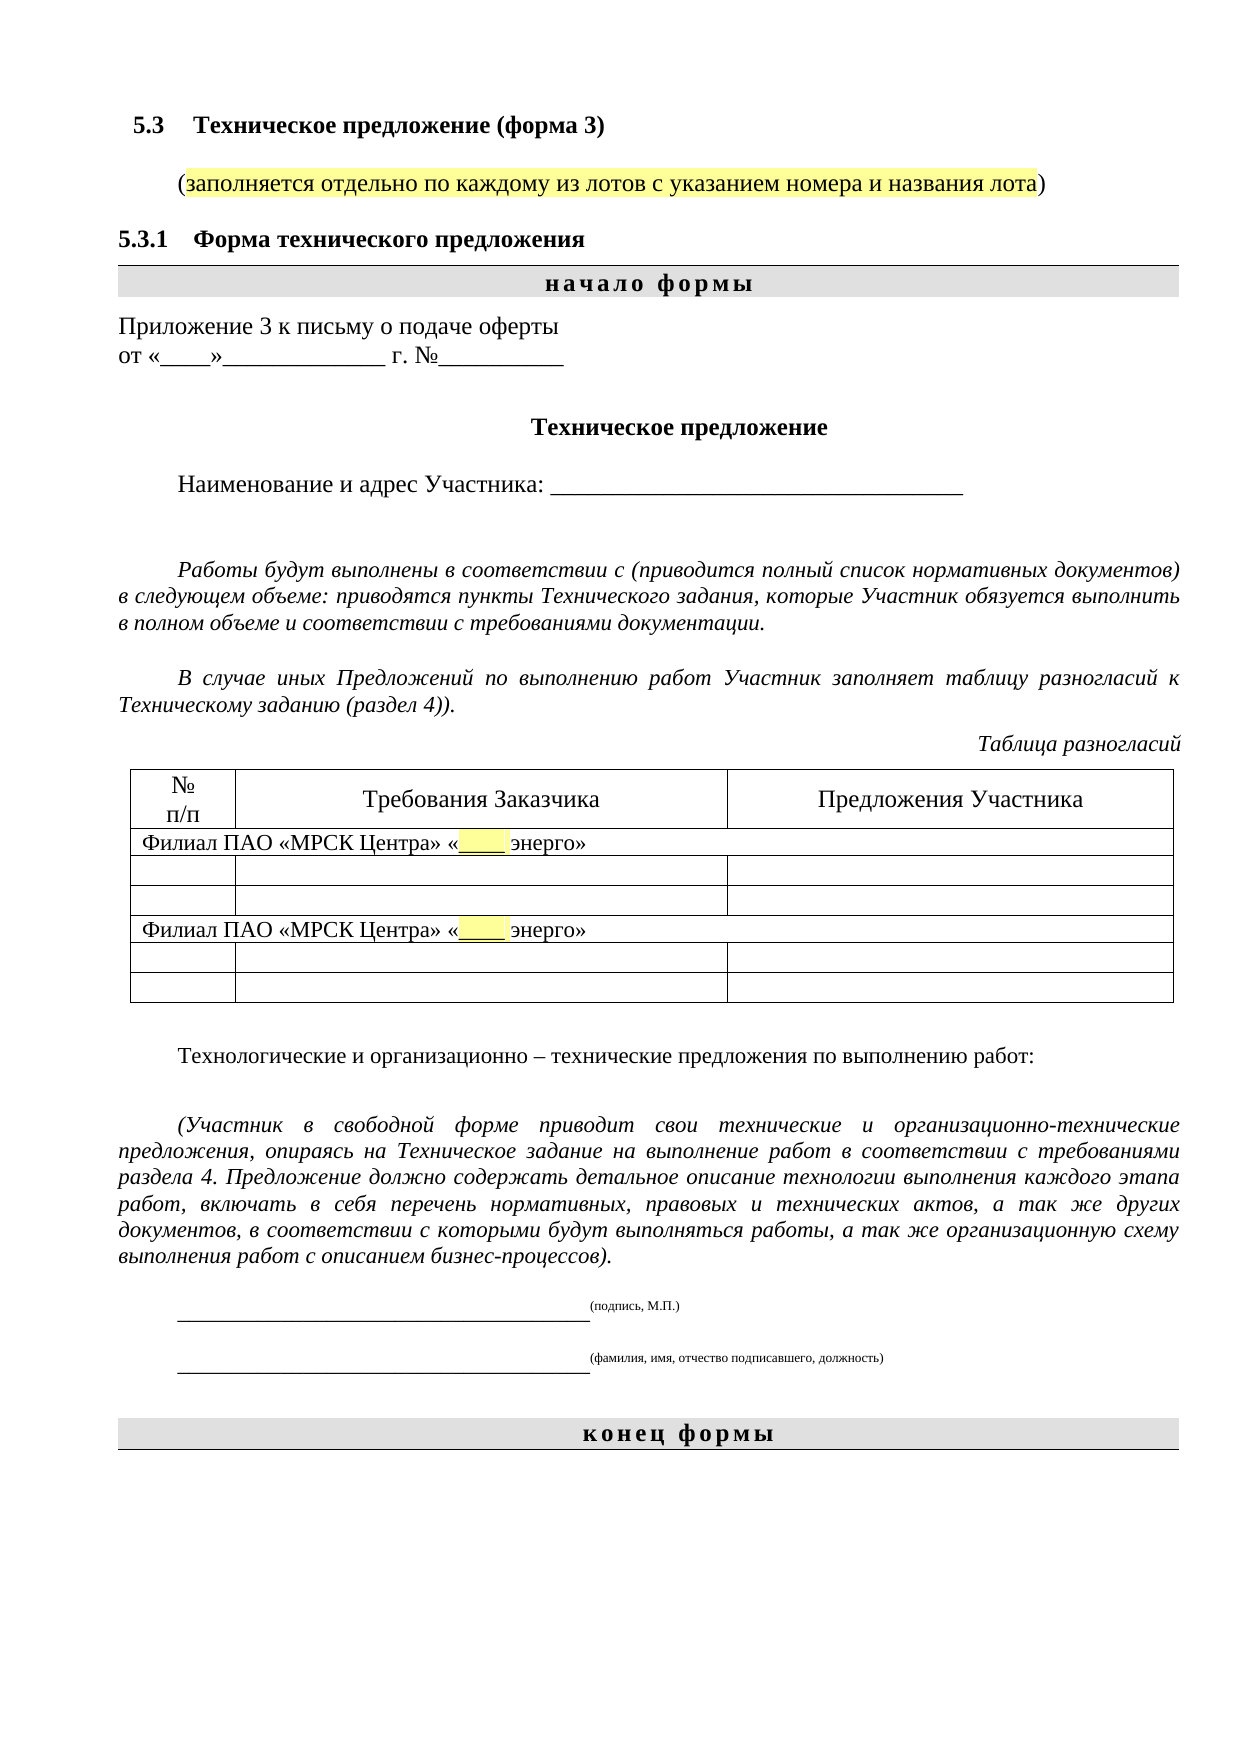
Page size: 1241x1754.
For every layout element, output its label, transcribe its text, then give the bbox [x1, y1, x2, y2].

table_cell [131, 973, 235, 1002]
table_cell Филиал ПАО «МРСК Центра» «____ энерго» [510, 916, 1173, 942]
text В случае иных Предложений по выполнению работ Участник заполняет таблицу разногласий к Техническому заданию (раздел 4)). [118, 664, 1181, 717]
table_cell [728, 973, 1173, 1002]
text Приложение 3 к письму о подаче оферты от «____»_____________ г. №__________ [118, 311, 1181, 369]
table_header № п/п [131, 770, 235, 828]
table_cell [728, 856, 1173, 885]
text ____________________________________(фамилия, имя, отчество подписавшего, должность) [118, 1350, 1181, 1376]
table_cell [131, 856, 235, 885]
table_cell [131, 943, 235, 972]
text Технологические и организационно – технические предложения по выполнению работ: [118, 1042, 1181, 1068]
table_cell [728, 943, 1173, 972]
table_header Требования Заказчика [236, 770, 727, 828]
table_cell [728, 886, 1173, 914]
text конец формы [118, 1418, 1179, 1449]
table_cell Филиал ПАО «МРСК Центра» «____ энерго» [131, 829, 459, 855]
table_cell [236, 943, 727, 972]
text Работы будут выполнены в соответствии с (приводится полный список нормативных документов) в следующем объеме: приводятся пункты Технического задания, которые Участник обязуется выполнить в полном объеме и соответствии с требованиями документации. [118, 556, 1181, 635]
text Техническое предложение [118, 412, 1181, 441]
table_cell [131, 886, 235, 914]
table_cell [236, 886, 727, 914]
table_cell Филиал ПАО «МРСК Центра» «____ энерго» [131, 916, 459, 942]
text Таблица разногласий [118, 729, 1181, 756]
subtitle Техническое предложение (форма 3) [133, 110, 1181, 139]
text (Участник в свободной форме приводит свои технические и организационно-технические предложения, опираясь на Техническое задание на выполнение работ в соответствии с требованиями раздела 4. Предложение должно содержать детальное описание технологии выполнения каждого этапа работ, включать в себя перечень нормативных, правовых и технических актов, а так же других документов, в соответствии с которыми будут выполняться работы, а так же организационную схему выполнения работ с описанием бизнес-процессов). [118, 1111, 1181, 1269]
text Наименование и адрес Участника: _________________________________ [118, 469, 1181, 498]
table_cell [236, 856, 727, 885]
table_cell [236, 973, 727, 1002]
table_header Предложения Участника [728, 770, 1173, 828]
text начало формы [118, 266, 1179, 297]
table_cell Филиал ПАО «МРСК Центра» «____ энерго» [510, 829, 1173, 855]
text ____________________________________(подпись, М.П.) [118, 1298, 1181, 1324]
subtitle Форма технического предложения [118, 224, 1181, 253]
